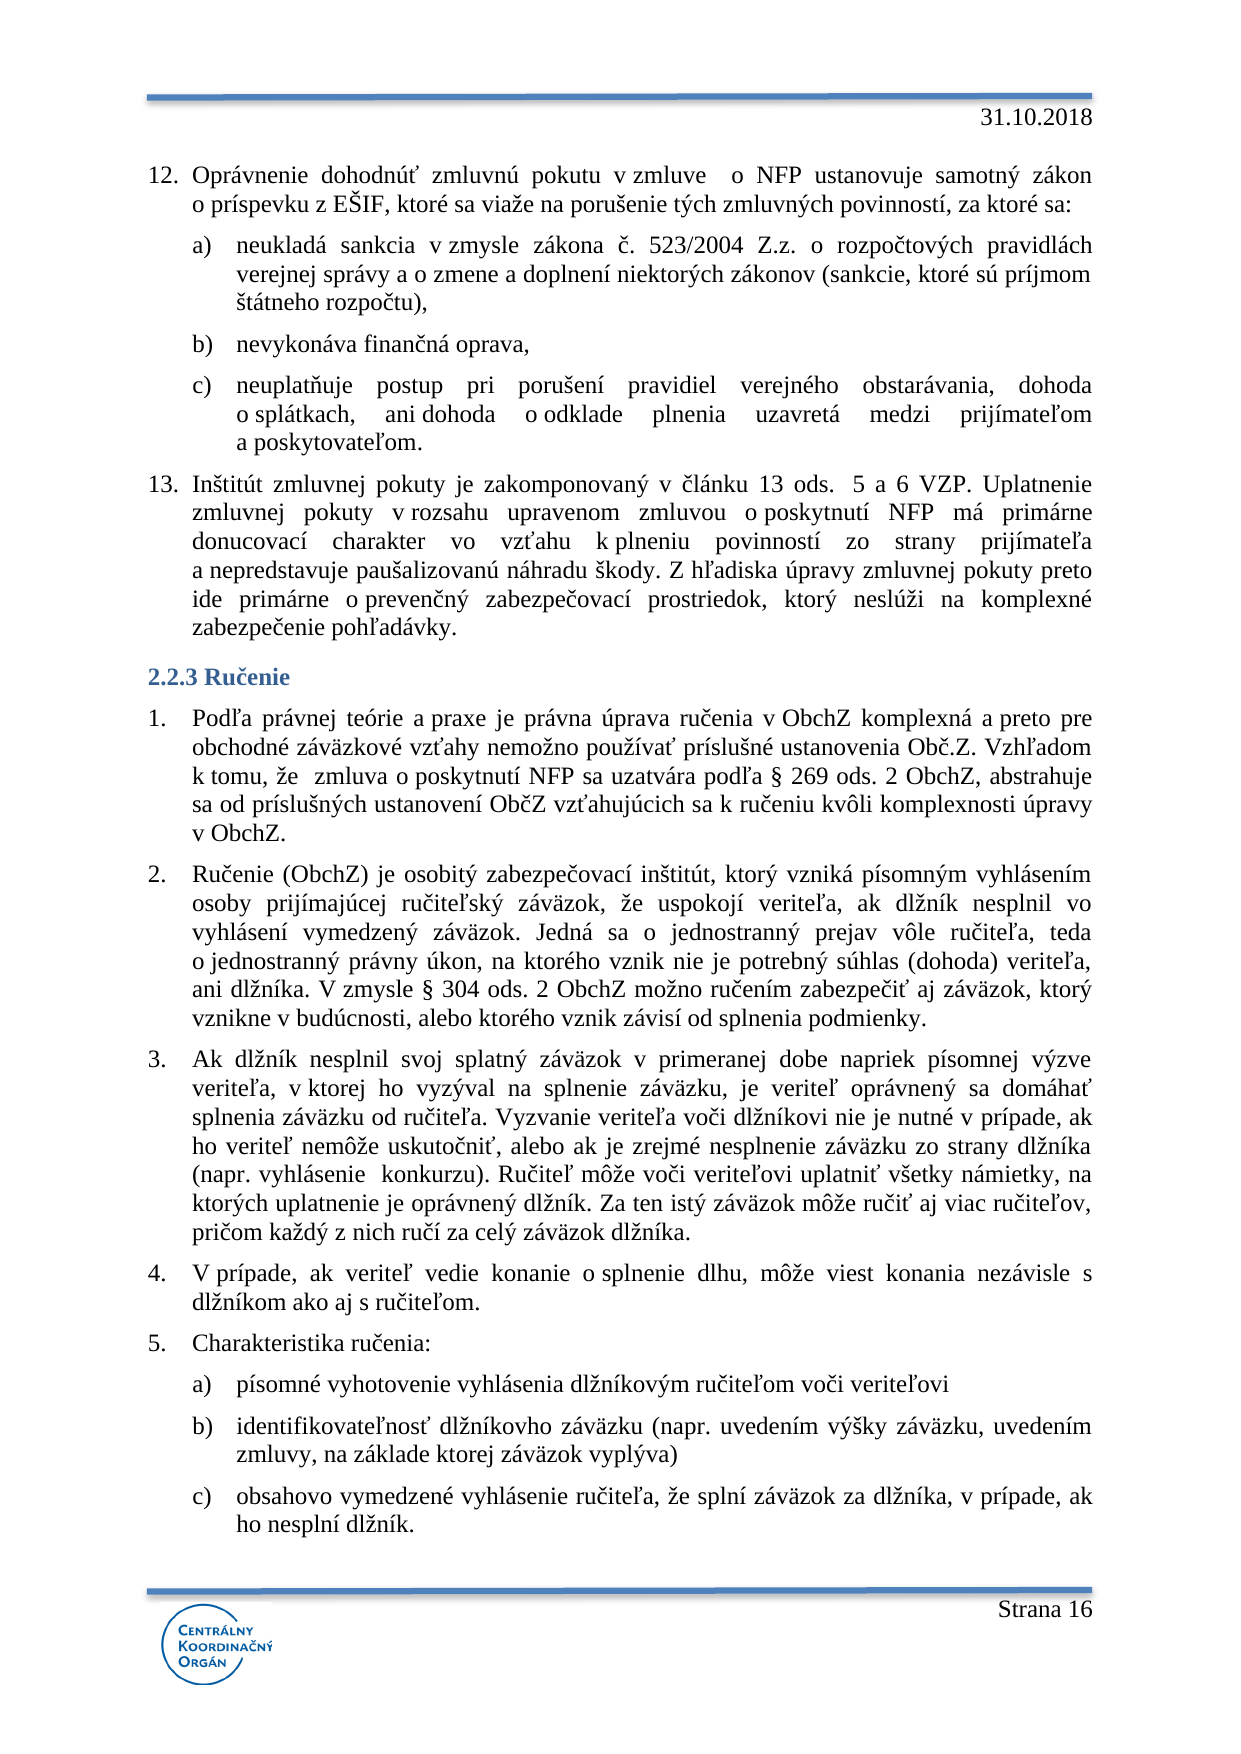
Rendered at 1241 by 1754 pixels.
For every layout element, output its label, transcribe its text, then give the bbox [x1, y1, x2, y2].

list identifikovateľnosť dlžníkovho záväzku (napr. uvedením výšky záväzku, uvedením zmluvy, na základe ktorej záväzok vyplýva) [192, 1411, 1093, 1468]
list nevykonáva finančná oprava, [192, 329, 1093, 357]
list Inštitút zmluvnej pokuty je zakomponovaný v článku 13 ods. 5 a 6 VZP. Uplatnenie zmluvnej pokuty v rozsahu upravenom zmluvou o poskytnutí NFP má primárne donucovací charakter vo vzťahu k plneniu povinností zo strany prijímateľa a nepredstavuje paušalizovanú náhradu škody. Z hľadiska úpravy zmluvnej pokuty preto ide primárne o prevenčný zabezpečovací prostriedok, ktorý neslúži na komplexné zabezpečenie pohľadávky. [148, 469, 1093, 641]
list písomné vyhotovenie vyhlásenia dlžníkovým ručiteľom voči veriteľovi [192, 1369, 1093, 1398]
list Oprávnenie dohodnúť zmluvnú pokutu v zmluve o NFP ustanovuje samotný zákon o príspevku z EŠIF, ktoré sa viaže na porušenie tých zmluvných povinností, za ktoré sa: [148, 160, 1093, 217]
list neukladá sankcia v zmysle zákona č. 523/2004 Z.z. o rozpočtových pravidlách verejnej správy a o zmene a doplnení niektorých zákonov (sankcie, ktoré sú príjmom štátneho rozpočtu), [192, 230, 1093, 316]
picture [159, 1602, 272, 1684]
list Ak dlžník nesplnil svoj splatný záväzok v primeranej dobe napriek písomnej výzve veriteľa, v ktorej ho vyzýval na splnenie záväzku, je veriteľ oprávnený sa domáhať splnenia záväzku od ručiteľa. Vyzvanie veriteľa voči dlžníkovi nie je nutné v prípade, ak ho veriteľ nemôže uskutočniť, alebo ak je zrejmé nesplnenie záväzku zo strany dlžníka (napr. vyhlásenie konkurzu). Ručiteľ môže voči veriteľovi uplatniť všetky námietky, na ktorých uplatnenie je oprávnený dlžník. Za ten istý záväzok môže ručiť aj viac ručiteľov, pričom každý z nich ručí za celý záväzok dlžníka. [148, 1044, 1093, 1246]
list neuplatňuje postup pri porušení pravidiel verejného obstarávania, dohoda o splátkach, ani dohoda o odklade plnenia uzavretá medzi prijímateľom a poskytovateľom. [192, 370, 1093, 456]
list Charakteristika ručenia: [148, 1328, 1093, 1357]
list obsahovo vymedzené vyhlásenie ručiteľa, že splní záväzok za dlžníka, v prípade, ak ho nesplní dlžník. [192, 1481, 1093, 1538]
list V prípade, ak veriteľ vedie konanie o splnenie dlhu, môže viest konania nezávisle s dlžníkom ako aj s ručiteľom. [148, 1258, 1093, 1316]
list Podľa právnej teórie a praxe je právna úprava ručenia v ObchZ komplexná a preto pre obchodné záväzkové vzťahy nemožno používať príslušné ustanovenia Obč.Z. Vzhľadom k tomu, že zmluva o poskytnutí NFP sa uzatvára podľa § 269 ods. 2 ObchZ, abstrahuje sa od príslušných ustanovení ObčZ vzťahujúcich sa k ručeniu kvôli komplexnosti úpravy v ObchZ. [148, 703, 1093, 847]
list Ručenie (ObchZ) je osobitý zabezpečovací inštitút, ktorý vzniká písomným vyhlásením osoby prijímajúcej ručiteľský záväzok, že uspokojí veriteľa, ak dlžník nesplnil vo vyhlásení vymedzený záväzok. Jedná sa o jednostranný prejav vôle ručiteľa, teda o jednostranný právny úkon, na ktorého vznik nie je potrebný súhlas (dohoda) veriteľa, ani dlžníka. V zmysle § 304 ods. 2 ObchZ možno ručením zabezpečiť aj záväzok, ktorý vznikne v budúcnosti, alebo ktorého vznik závisí od splnenia podmienky. [148, 859, 1093, 1032]
text 2.2.3 Ručenie [148, 662, 1093, 691]
